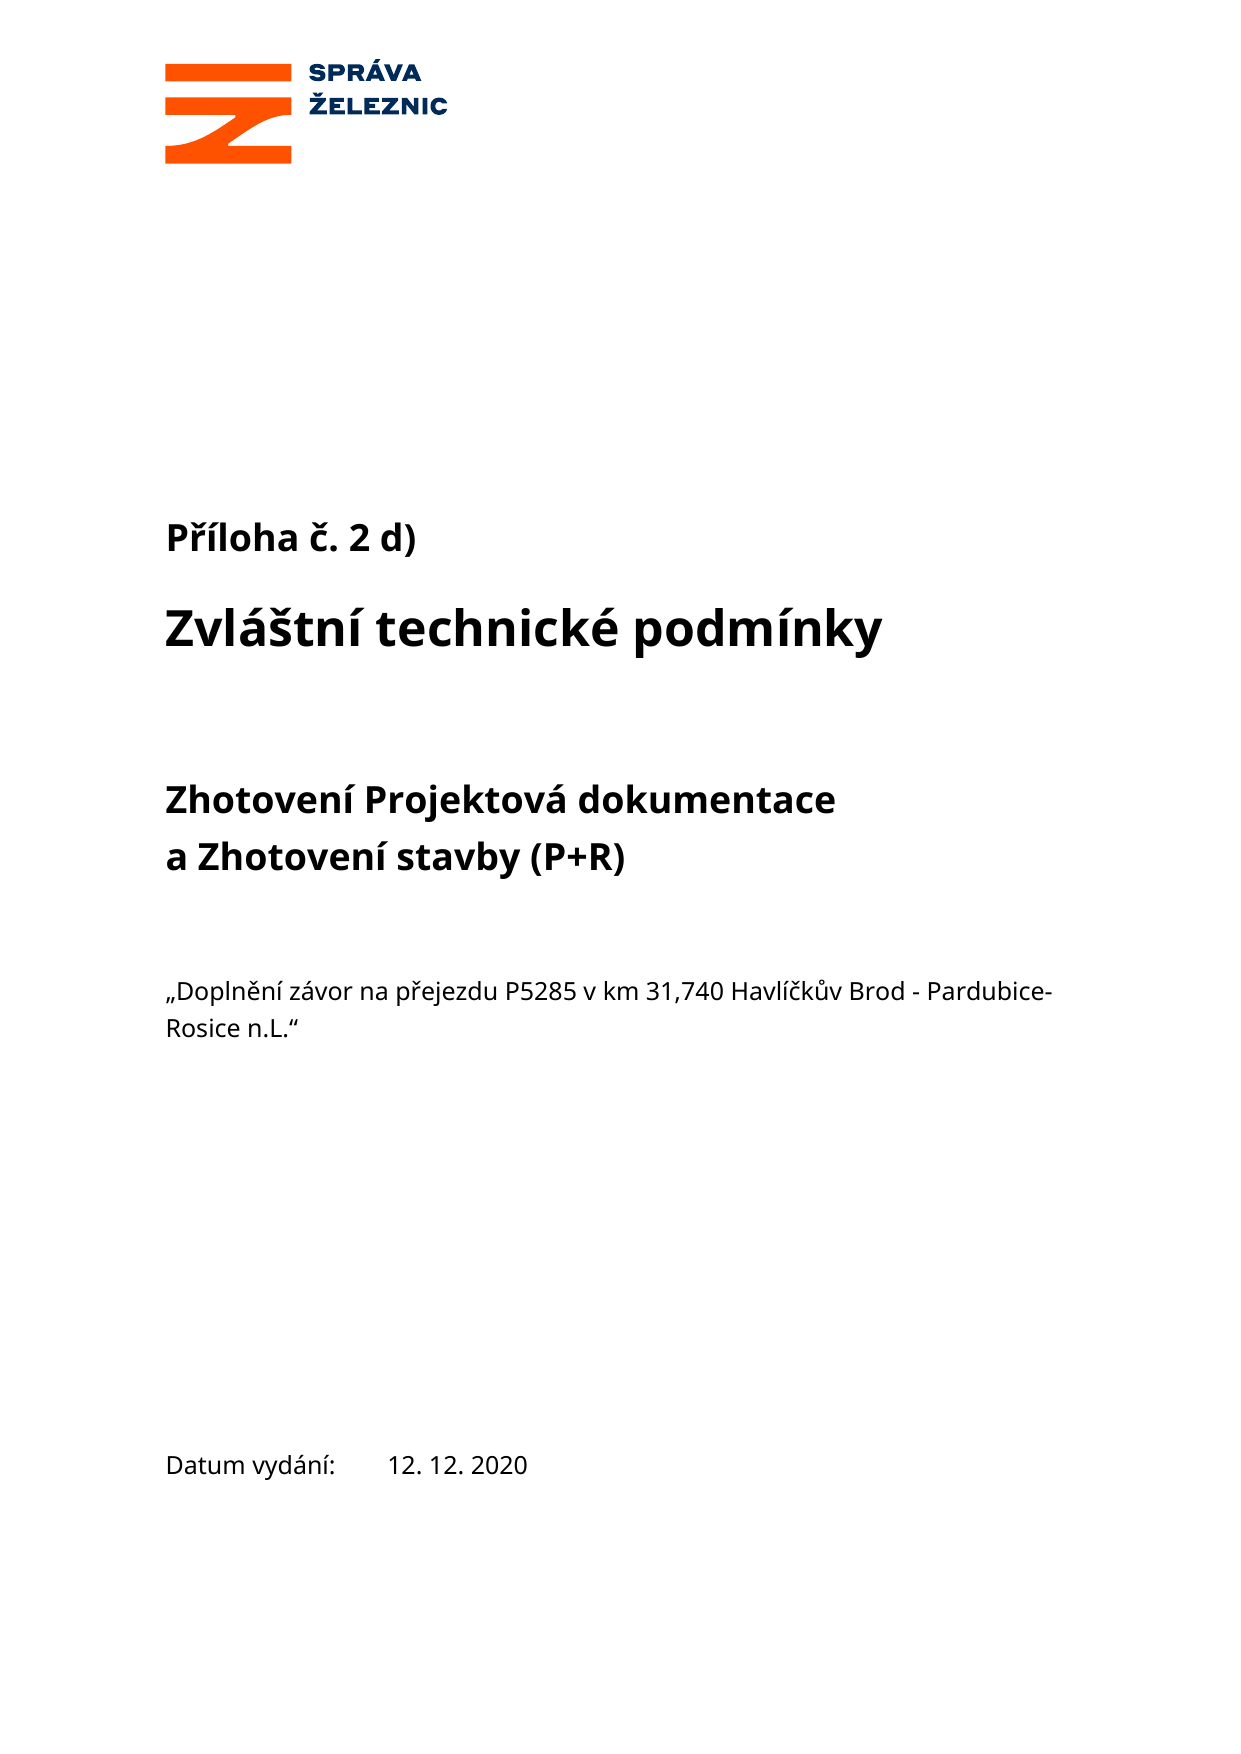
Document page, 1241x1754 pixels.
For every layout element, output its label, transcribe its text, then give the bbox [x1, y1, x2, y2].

text Zhotovení Projektová dokumentace a Zhotovení stavby (P+R) [165, 774, 1075, 881]
text Příloha č. 2 d) [165, 512, 1075, 563]
text Zvláštní technické podmínky [165, 593, 1075, 661]
text Datum vydání: 12. 12. 2020 [165, 1448, 1075, 1482]
